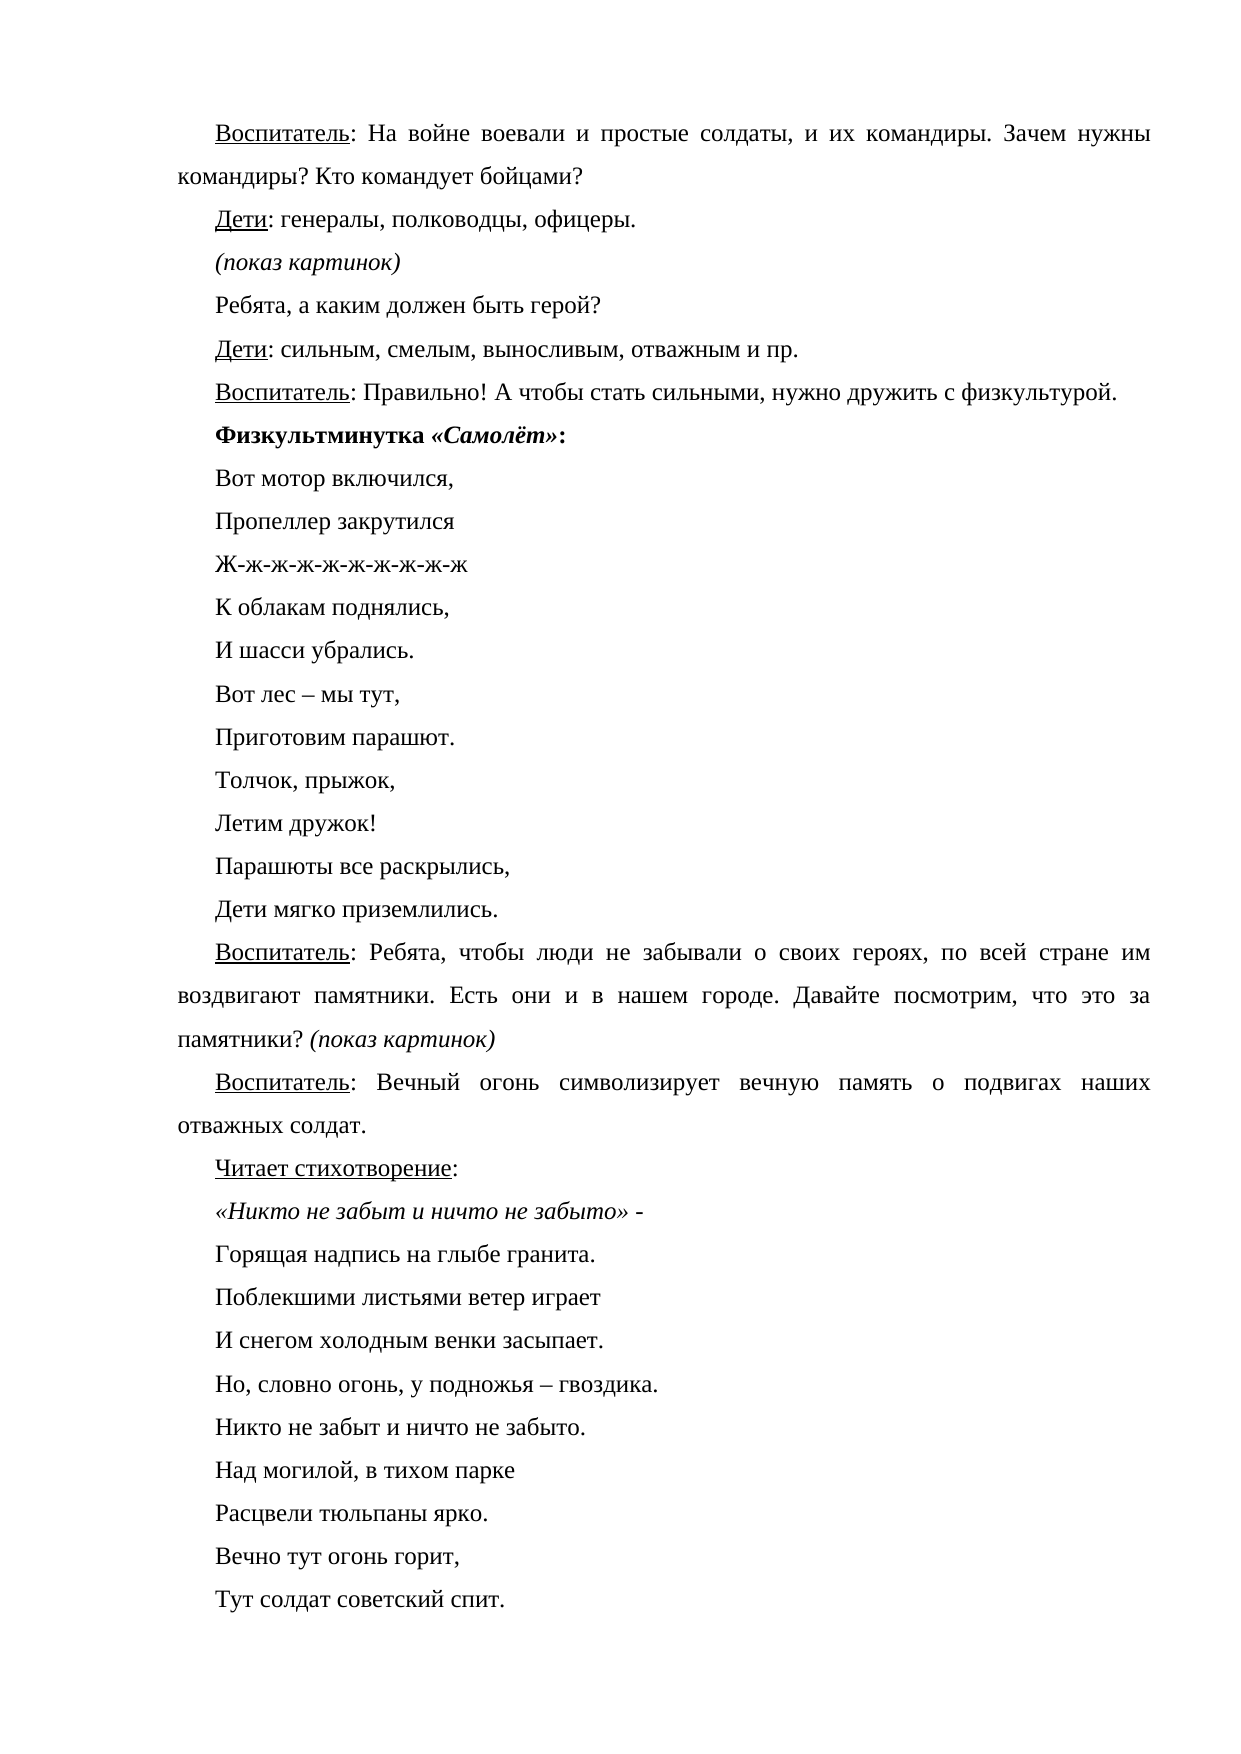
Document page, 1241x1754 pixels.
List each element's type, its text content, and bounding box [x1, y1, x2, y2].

text И шасси убрались. [177, 636, 1152, 664]
text Воспитатель: Вечный огонь символизирует вечную память о подвигах наших отважных солдат. [177, 1067, 1152, 1139]
text Тут солдат советский спит. [177, 1584, 1152, 1613]
text Дети: сильным, смелым, выносливым, отважным и пр. [177, 334, 1152, 362]
text Физкультминутка «Самолёт»: [177, 420, 1152, 449]
text Воспитатель: Правильно! А чтобы стать сильными, нужно дружить с физкультурой. [177, 377, 1152, 406]
text Но, словно огонь, у подножья – гвоздика. [177, 1369, 1152, 1397]
text Ж-ж-ж-ж-ж-ж-ж-ж-ж-ж [177, 549, 1152, 578]
text Читает стихотворение: [177, 1153, 1152, 1182]
text Ребята, а каким должен быть герой? [177, 291, 1152, 319]
text Летим дружок! [177, 808, 1152, 837]
text Вечно тут огонь горит, [177, 1541, 1152, 1570]
text Поблекшими листьями ветер играет [177, 1282, 1152, 1311]
text Дети мягко приземлились. [177, 894, 1152, 923]
text «Никто не забыт и ничто не забыто» - [177, 1196, 1152, 1225]
text Горящая надпись на глыбе гранита. [177, 1239, 1152, 1268]
text (показ картинок) [177, 247, 1152, 276]
text Никто не забыт и ничто не забыто. [177, 1412, 1152, 1441]
text Пропеллер закрутился [177, 506, 1152, 535]
text Приготовим парашют. [177, 722, 1152, 751]
text Вот лес – мы тут, [177, 679, 1152, 707]
text К облакам поднялись, [177, 592, 1152, 621]
text И снегом холодным венки засыпает. [177, 1326, 1152, 1354]
text Воспитатель: На войне воевали и простые солдаты, и их командиры. Зачем нужны командиры? Кто командует бойцами? [177, 118, 1152, 190]
text Расцвели тюльпаны ярко. [177, 1498, 1152, 1527]
text Над могилой, в тихом парке [177, 1455, 1152, 1484]
text Вот мотор включился, [177, 463, 1152, 492]
text Дети: генералы, полководцы, офицеры. [177, 204, 1152, 233]
text Парашюты все раскрылись, [177, 851, 1152, 880]
text Толчок, прыжок, [177, 765, 1152, 794]
text Воспитатель: Ребята, чтобы люди не забывали о своих героях, по всей стране им воздвигают памятники. Есть они и в нашем городе. Давайте посмотрим, что это за памятники? (показ картинок) [177, 937, 1152, 1052]
